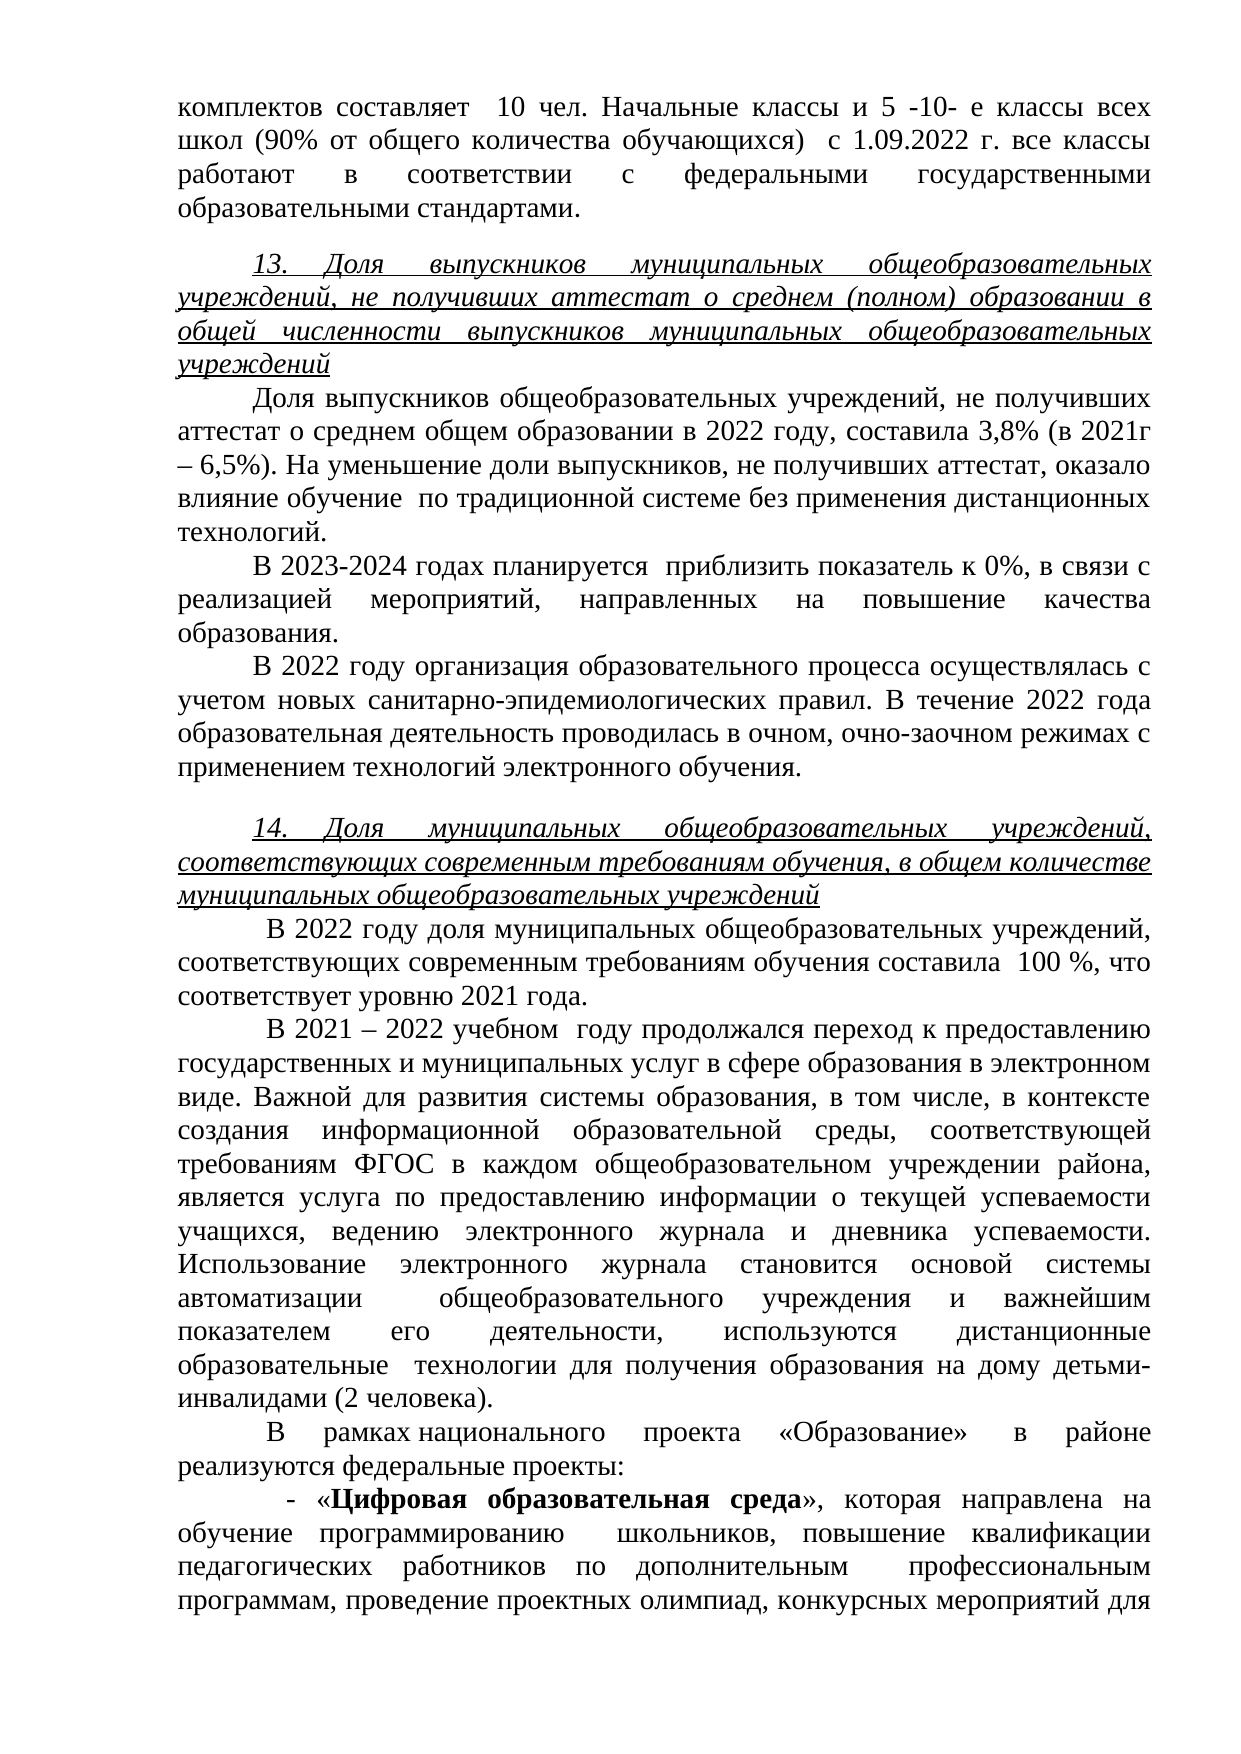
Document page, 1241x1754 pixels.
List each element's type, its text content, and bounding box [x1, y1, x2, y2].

text В 2023-2024 годах планируется приблизить показатель к 0%, в связи с реализацией мероприятий, направленных на повышение качества образования. [177, 548, 1152, 648]
text Доля выпускников общеобразовательных учреждений, не получивших аттестат о среднем общем образовании в 2022 году, составила 3,8% (в 2021г – 6,5%). На уменьшение доли выпускников, не получивших аттестат, оказало влияние обучение по традиционной системе без применения дистанционных технологий. [177, 380, 1152, 548]
list Доля муниципальных общеобразовательных учреждений, соответствующих современным требованиям обучения, в общем количестве муниципальных общеобразовательных учреждений [177, 874, 1152, 911]
text В 2022 году организация образовательного процесса осуществлялась с учетом новых санитарно-эпидемиологических правил. В течение 2022 года образовательная деятельность проводилась в очном, очно-заочном режимах с применением технологий электронного обучения. [177, 648, 1152, 782]
list Доля выпускников муниципальных общеобразовательных учреждений, не получивших аттестат о среднем (полном) образовании в общей численности выпускников муниципальных общеобразовательных учреждений [177, 310, 1152, 342]
text В 2022 году доля муниципальных общеобразовательных учреждений, соответствующих современным требованиям обучения составила 100 %, что соответствует уровню 2021 года. [177, 911, 1152, 1012]
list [177, 1481, 1152, 1615]
list Доля выпускников муниципальных общеобразовательных учреждений, не получивших аттестат о среднем (полном) образовании в общей численности выпускников муниципальных общеобразовательных учреждений [177, 343, 1152, 380]
list В 2021 – 2022 учебном году продолжался переход к предоставлению государственных и муниципальных услуг в сфере образования в электронном виде. Важной для развития системы образования, в том числе, в контексте создания информационной образовательной среды, соответствующей требованиям ФГОС в каждом общеобразовательном учреждении района, является услуга по предоставлению информации о текущей успеваемости учащихся, ведению электронного журнала и дневника успеваемости. Использование электронного журнала становится основой системы автоматизации общеобразовательного учреждения и важнейшим показателем его деятельности, используются дистанционные образовательные технологии для получения образования на дому детьми-инвалидами (2 человека). [177, 1012, 1152, 1414]
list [177, 89, 1152, 225]
list В рамках национального проекта «Образование» в районе реализуются федеральные проекты: [177, 1414, 1152, 1481]
list Доля выпускников муниципальных общеобразовательных учреждений, не получивших аттестат о среднем (полном) образовании в общей численности выпускников муниципальных общеобразовательных учреждений [177, 246, 1152, 308]
list Доля муниципальных общеобразовательных учреждений, соответствующих современным требованиям обучения, в общем количестве муниципальных общеобразовательных учреждений [177, 810, 1152, 873]
